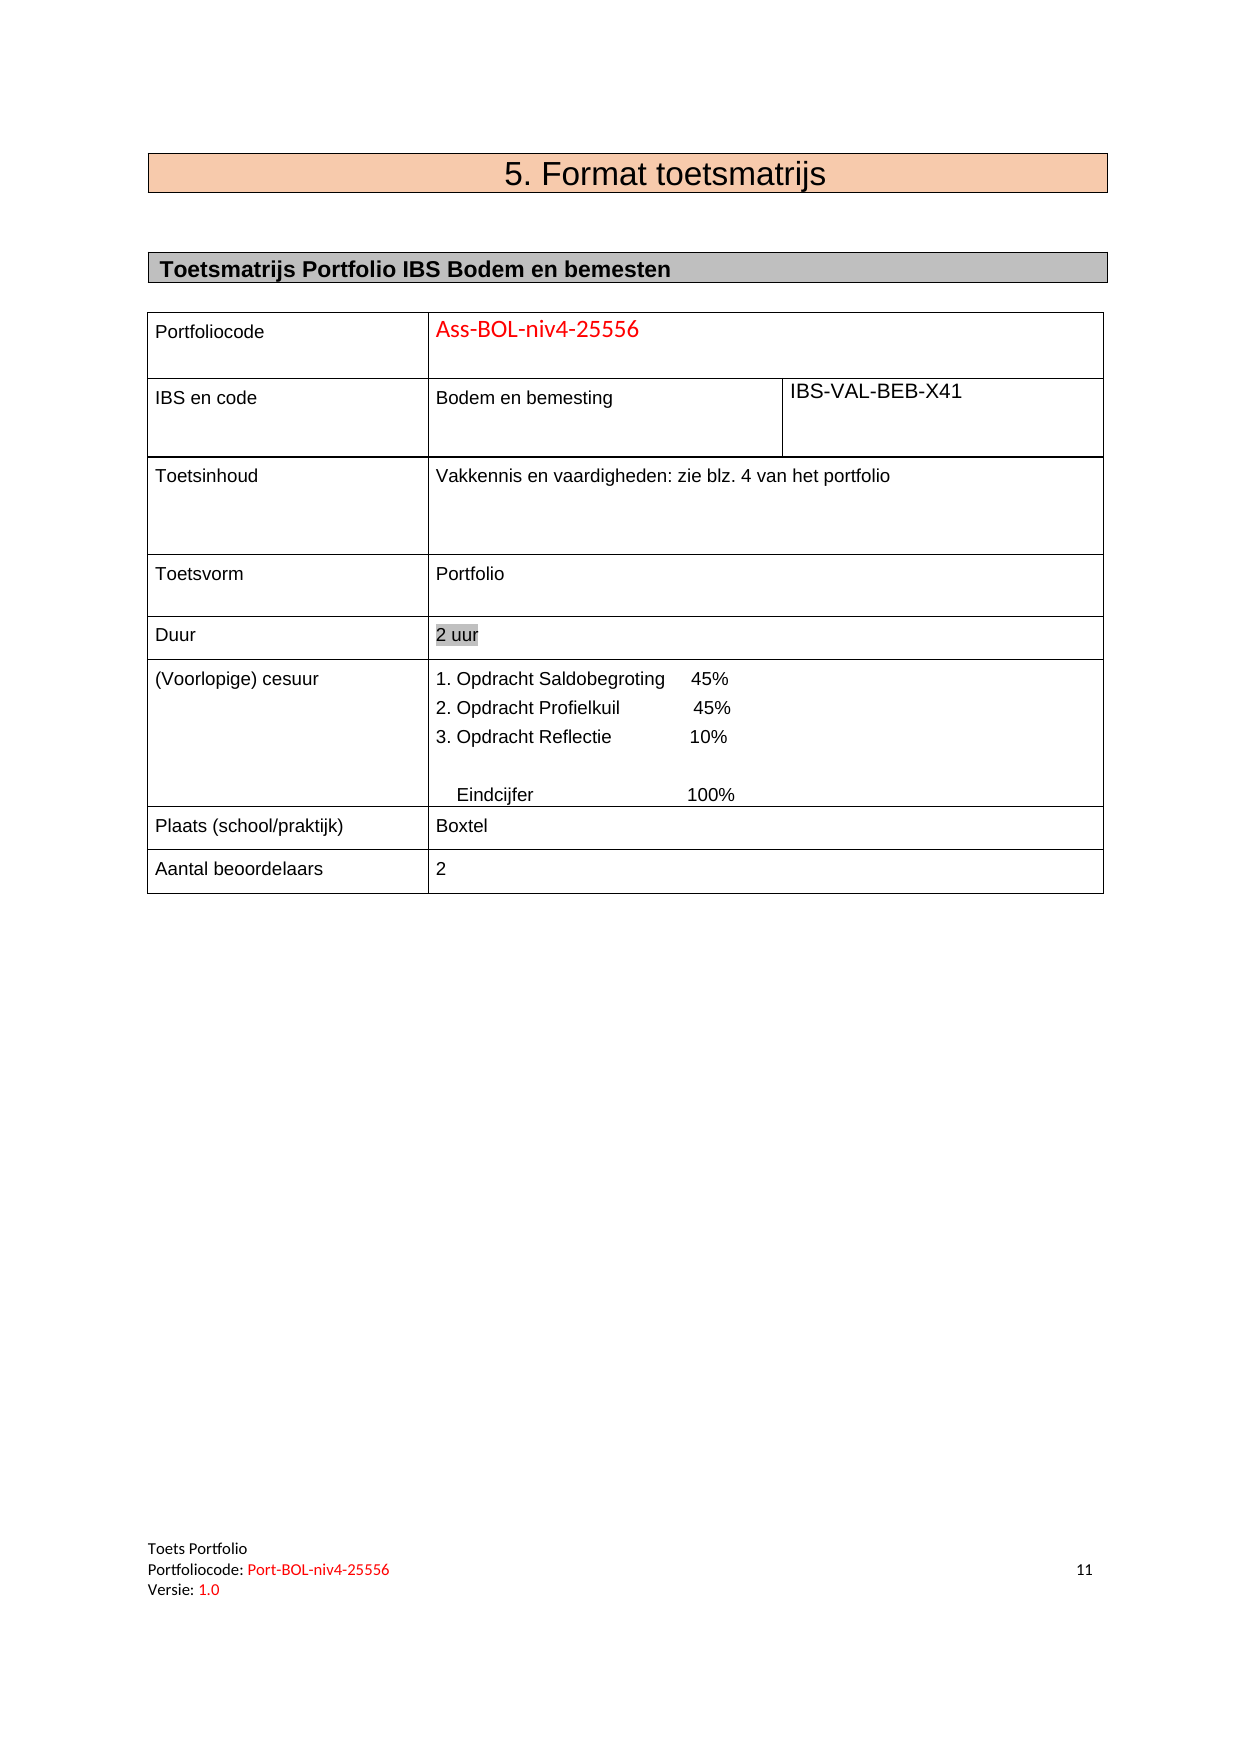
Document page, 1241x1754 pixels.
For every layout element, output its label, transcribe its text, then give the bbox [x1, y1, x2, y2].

table_cell Toetsvorm [148, 555, 428, 616]
table_header Toetsmatrijs Portfolio IBS Bodem en bemesten [149, 253, 1107, 282]
table_cell Duur [148, 617, 428, 659]
table_cell Plaats (school/praktijk) [148, 807, 428, 849]
table_header Ass-BOL-niv4-25556 [429, 313, 1103, 378]
table_cell IBS-VAL-BEB-X41 [783, 379, 1103, 456]
table_cell IBS en code [148, 379, 428, 456]
table_header Portfoliocode [148, 313, 428, 378]
table_cell 2 uur [429, 617, 1103, 659]
table_cell Vakkennis en vaardigheden: zie blz. 4 van het portfolio [429, 458, 1103, 554]
table_cell Boxtel [429, 807, 1103, 849]
table_cell Toetsinhoud [148, 458, 428, 554]
table_cell (Voorlopige) cesuur [148, 660, 428, 806]
table_cell Aantal beoordelaars [148, 850, 428, 892]
table_cell Portfolio [429, 555, 1103, 616]
table_cell 2 [429, 850, 1103, 892]
table_cell 1. Opdracht Saldobegroting 45% 2. Opdracht Profielkuil 45% 3. Opdracht Reflectie 10% Eindcijfer 100% [429, 660, 1103, 806]
table_cell Bodem en bemesting [429, 379, 782, 456]
table_header 5. Format toetsmatrijs [149, 154, 1107, 192]
